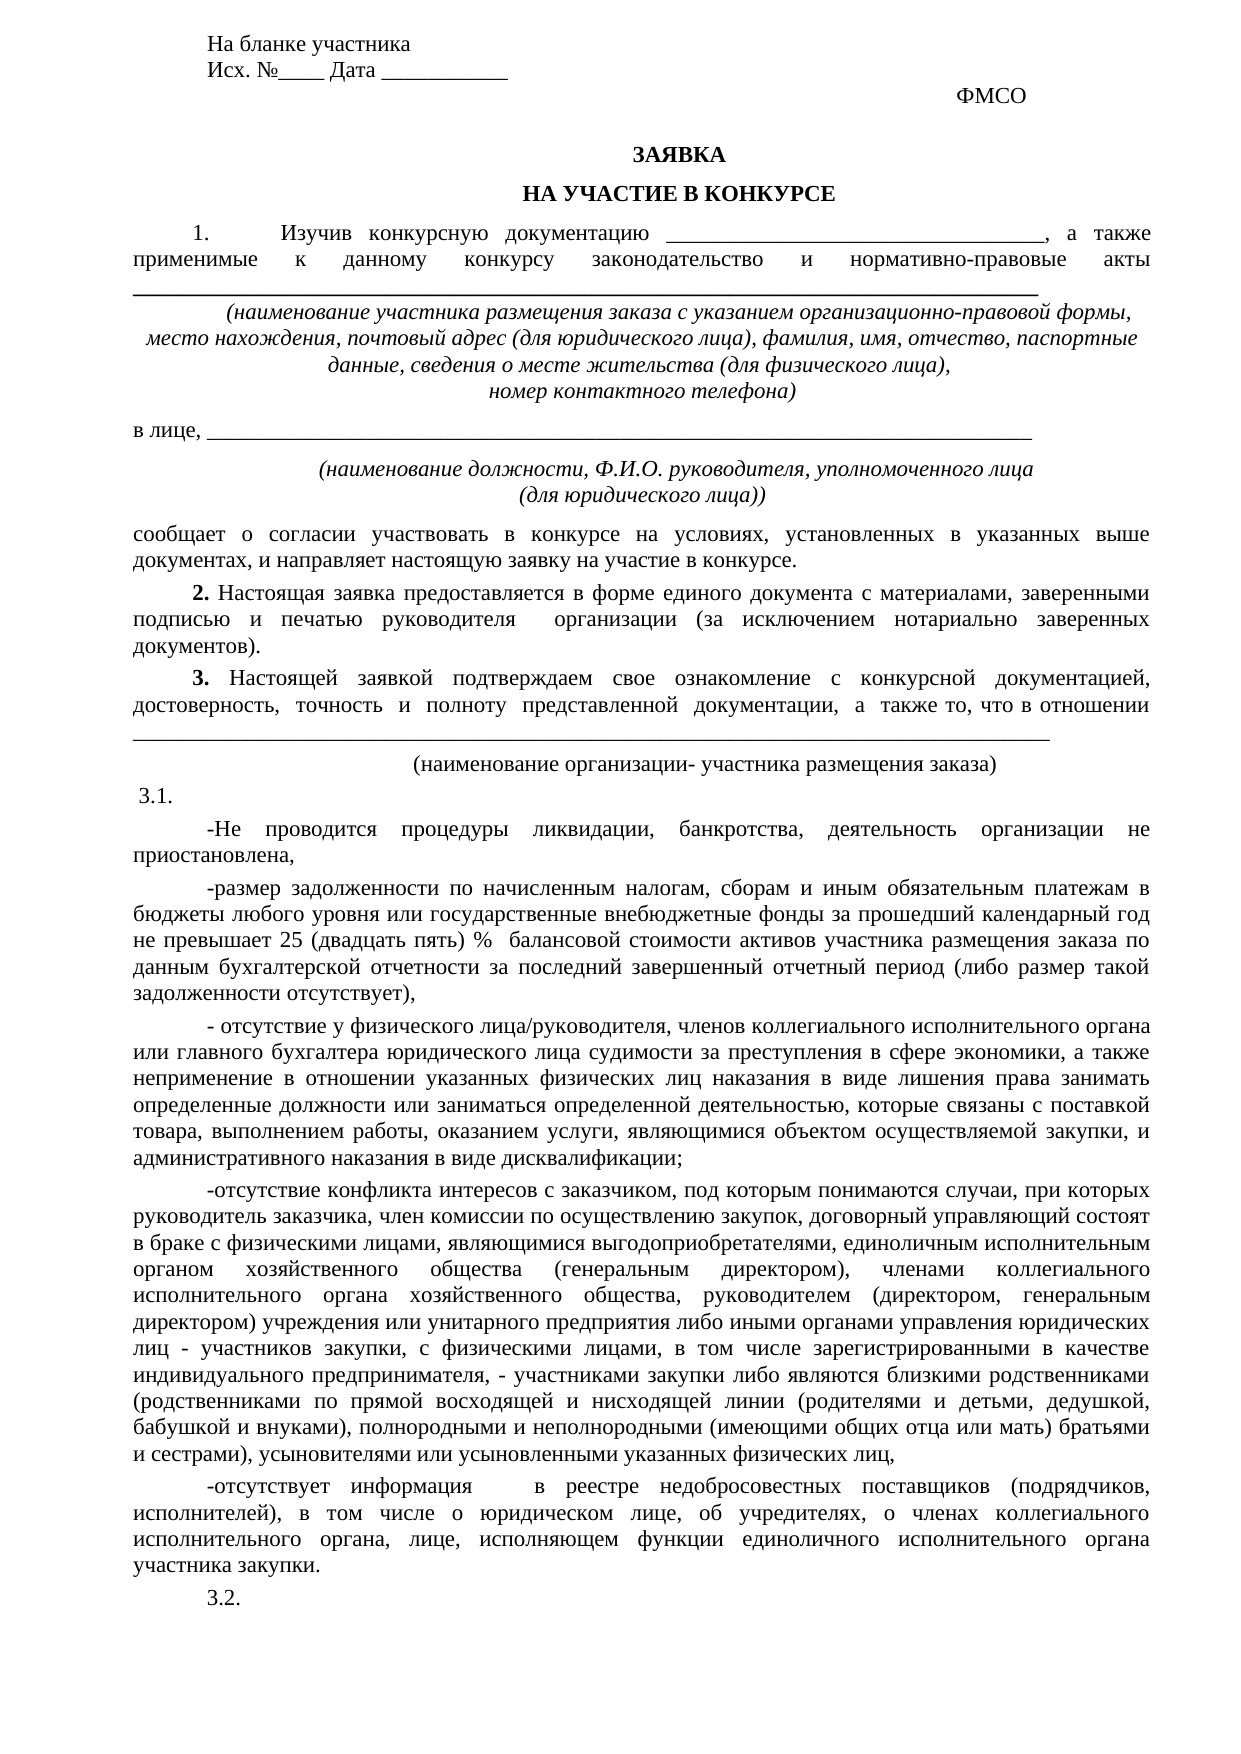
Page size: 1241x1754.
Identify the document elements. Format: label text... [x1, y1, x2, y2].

text 3.2. [133, 1584, 1152, 1610]
text НА УЧАСТИЕ В КОНКУРСЕ [133, 180, 1152, 206]
text 2. Настоящая заявка предоставляется в форме единого документа с материалами, заверенными подписью и печатью руководителя организации (за исключением нотариально заверенных документов). [133, 579, 1152, 658]
text сообщает о согласии участвовать в конкурсе на условиях, установленных в указанных выше документах, и направляет настоящую заявку на участие в конкурсе. [133, 520, 1152, 573]
text 3.1. [133, 782, 1152, 808]
text Исх. №____ Дата ___________ [133, 56, 1152, 82]
text (наименование участника размещения заказа с указанием организационно-правовой формы, место нахождения, почтовый адрес (для юридического лица), фамилия, имя, отчество, паспортные данные, сведения о месте жительства (для физического лица), номер контактного телефона) [133, 298, 1152, 403]
text ЗАЯВКА [133, 141, 1152, 168]
text -отсутствие конфликта интересов с заказчиком, под которым понимаются случаи, при которых руководитель заказчика, член комиссии по осуществлению закупок, договорный управляющий состоят в браке с физическими лицами, являющимися выгодоприобретателями, единоличным исполнительным органом хозяйственного общества (генеральным директором), членами коллегиального исполнительного органа хозяйственного общества, руководителем (директором, генеральным директором) учреждения или унитарного предприятия либо иными органами управления юридических лиц - участников закупки, с физическими лицами, в том числе зарегистрированными в качестве индивидуального предпринимателя, - участниками закупки либо являются близкими родственниками (родственниками по прямой восходящей и нисходящей линии (родителями и детьми, дедушкой, бабушкой и внуками), полнородными и неполнородными (имеющими общих отца или мать) братьями и сестрами), усыновителями или усыновленными указанных физических лиц, [133, 1176, 1152, 1466]
text ФМСО [133, 82, 1152, 109]
text (наименование организации- участника размещения заказа) [133, 749, 1152, 776]
text - отсутствие у физического лица/руководителя, членов коллегиального исполнительного органа или главного бухгалтера юридического лица судимости за преступления в сфере экономики, а также неприменение в отношении указанных физических лиц наказания в виде лишения права занимать определенные должности или заниматься определенной деятельностью, которые связаны с поставкой товара, выполнением работы, оказанием услуги, являющимися объектом осуществляемой закупки, и административного наказания в виде дисквалификации; [133, 1012, 1152, 1170]
text -Не проводится процедуры ликвидации, банкротства, деятельность организации не приостановлена, [133, 815, 1152, 867]
text -отсутствует информация в реестре недобросовестных поставщиков (подрядчиков, исполнителей), в том числе о юридическом лице, об учредителях, о членах коллегиального исполнительного органа, лице, исполняющем функции единоличного исполнительного органа участника закупки. [133, 1472, 1152, 1578]
text в лице, ________________________________________________________________________ [133, 416, 1152, 442]
text На бланке участника [133, 29, 1152, 56]
list Изучив конкурсную документацию _________________________________, а также применимые к данному конкурсу законодательство и нормативно-правовые акты _______________________________________________________________________________ [133, 219, 1152, 298]
text (наименование должности, Ф.И.О. руководителя, уполномоченного лица (для юридического лица)) [133, 455, 1152, 507]
text -размер задолженности по начисленным налогам, сборам и иным обязательным платежам в бюджеты любого уровня или государственные внебюджетные фонды за прошедший календарный год не превышает 25 (двадцать пять) % балансовой стоимости активов участника размещения заказа по данным бухгалтерской отчетности за последний завершенный отчетный период (либо размер такой задолженности отсутствует), [133, 874, 1152, 1006]
text 3. Настоящей заявкой подтверждаем свое ознакомление с конкурсной документацией, достоверность, точность и полноту представленной документации, а также то, что в отношении ________________________________________________________________________________ [133, 664, 1152, 743]
